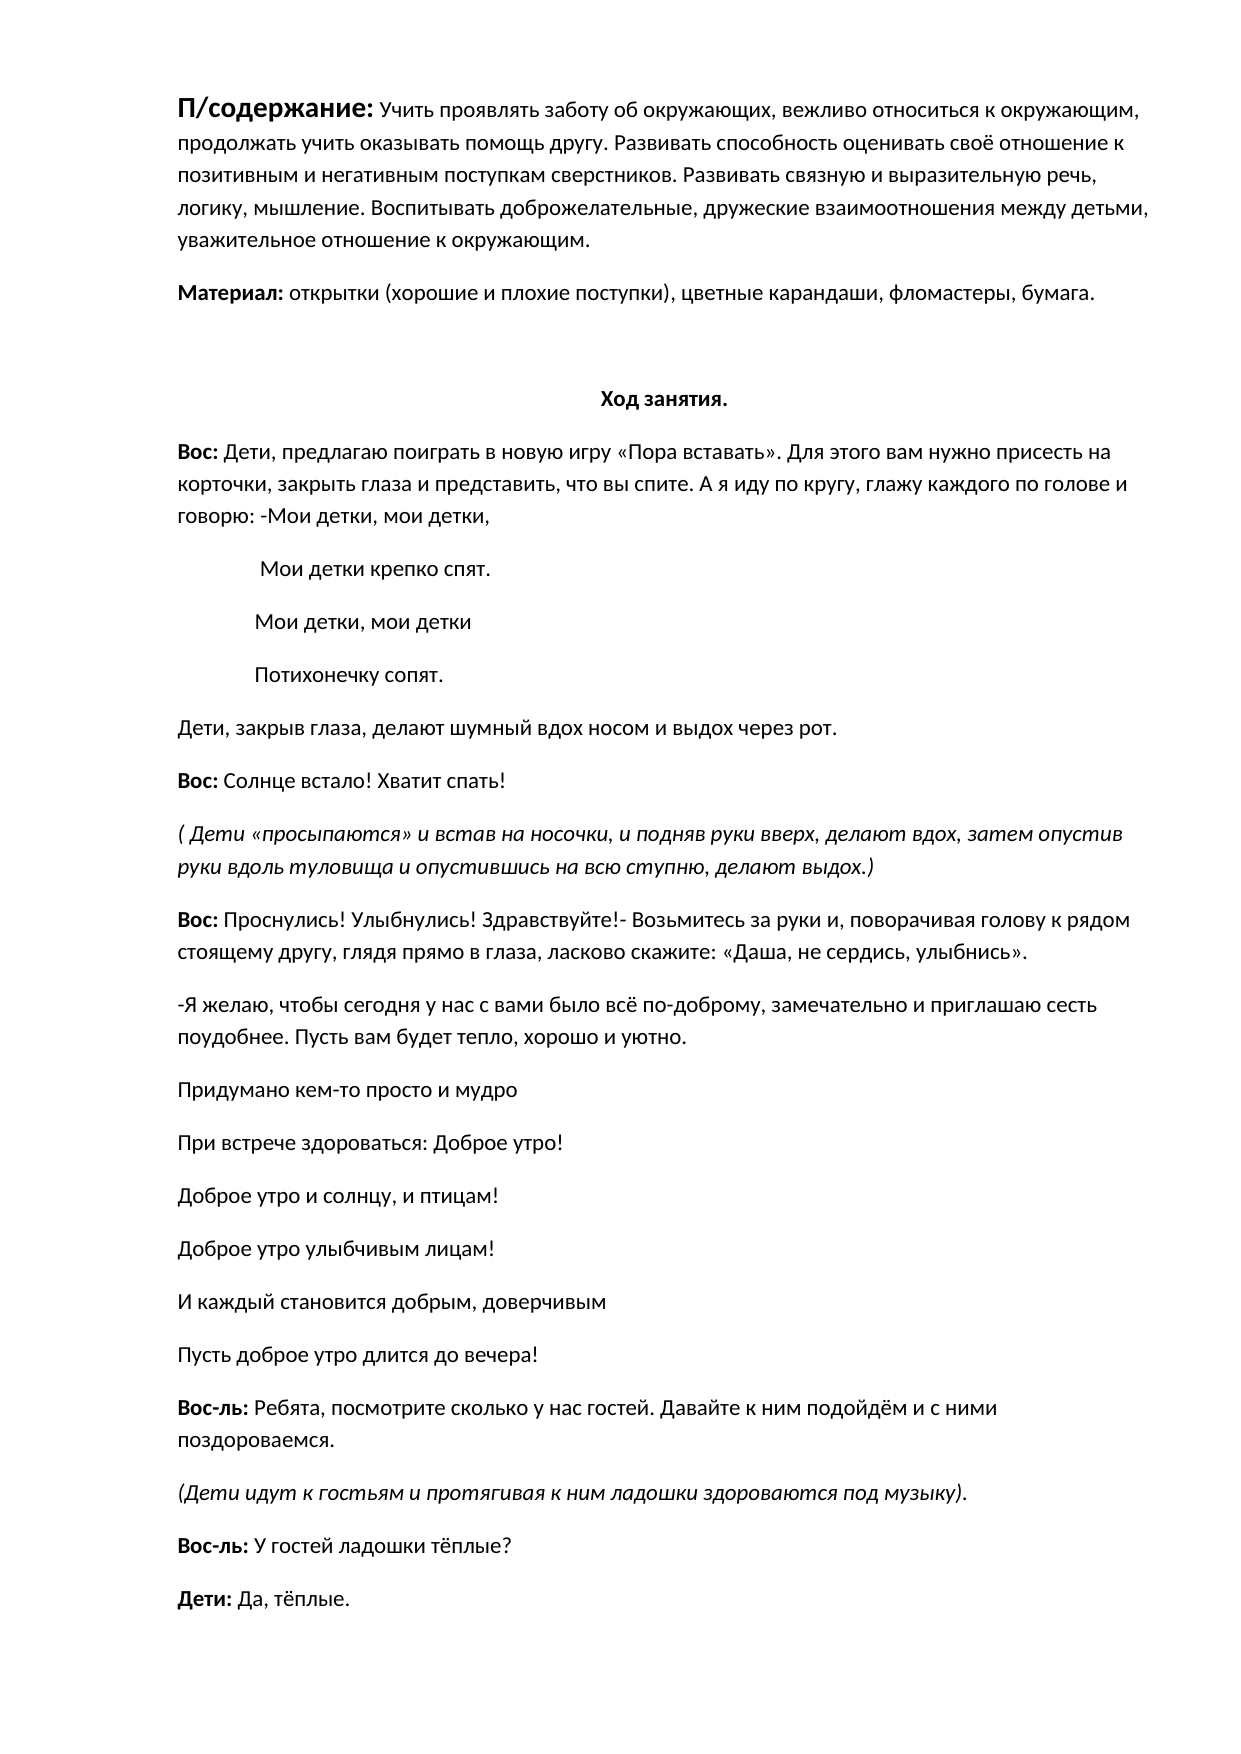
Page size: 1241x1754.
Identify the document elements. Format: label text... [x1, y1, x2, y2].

text Пусть доброе утро длится до вечера! [177, 1340, 1152, 1368]
text Мои детки крепко спят. [177, 554, 1152, 582]
text Дети: Да, тёплые. [177, 1584, 1152, 1613]
text И каждый становится добрым, доверчивым [177, 1287, 1152, 1315]
text Доброе утро улыбчивым лицам! [177, 1234, 1152, 1262]
text Потихонечку сопят. [177, 661, 1152, 688]
text При встрече здороваться: Доброе утро! [177, 1128, 1152, 1156]
text Вос: Проснулись! Улыбнулись! Здравствуйте!- Возьмитесь за руки и, поворачивая голову к рядом стоящему другу, глядя прямо в глаза, ласково скажите: «Даша, не сердись, улыбнись». [177, 905, 1152, 965]
text (Дети идут к гостьям и протягивая к ним ладошки здороваются под музыку). [177, 1478, 1152, 1507]
text Вос-ль: Ребята, посмотрите сколько у нас гостей. Давайте к ним подойдём и с ними поздороваемся. [177, 1393, 1152, 1453]
text Ход занятия. [177, 384, 1152, 412]
text Материал: открытки (хорошие и плохие поступки), цветные карандаши, фломастеры, бумага. [177, 278, 1152, 306]
text Вос: Дети, предлагаю поиграть в новую игру «Пора вставать». Для этого вам нужно присесть на корточки, закрыть глаза и представить, что вы спите. А я иду по кругу, глажу каждого по голове и говорю: -Мои детки, мои детки, [177, 437, 1152, 529]
text ( Дети «просыпаются» и встав на носочки, и подняв руки вверх, делают вдох, затем опустив руки вдоль туловища и опустившись на всю ступню, делают выдох.) [177, 819, 1152, 880]
text -Я желаю, чтобы сегодня у нас с вами было всё по-доброму, замечательно и приглашаю сесть поудобнее. Пусть вам будет тепло, хорошо и уютно. [177, 990, 1152, 1050]
text Дети, закрыв глаза, делают шумный вдох носом и выдох через рот. [177, 713, 1152, 742]
text Вос-ль: У гостей ладошки тёплые? [177, 1532, 1152, 1559]
text Придумано кем-то просто и мудро [177, 1075, 1152, 1103]
text Вос: Солнце встало! Хватит спать! [177, 767, 1152, 794]
text П/содержание: Учить проявлять заботу об окружающих, вежливо относиться к окружающим, продолжать учить оказывать помощь другу. Развивать способность оценивать своё отношение к позитивным и негативным поступкам сверстников. Развивать связную и выразительную речь, логику, мышление. Воспитывать доброжелательные, дружеские взаимоотношения между детьми, уважительное отношение к окружающим. [177, 89, 1152, 253]
text Доброе утро и солнцу, и птицам! [177, 1181, 1152, 1209]
text Мои детки, мои детки [177, 607, 1152, 636]
